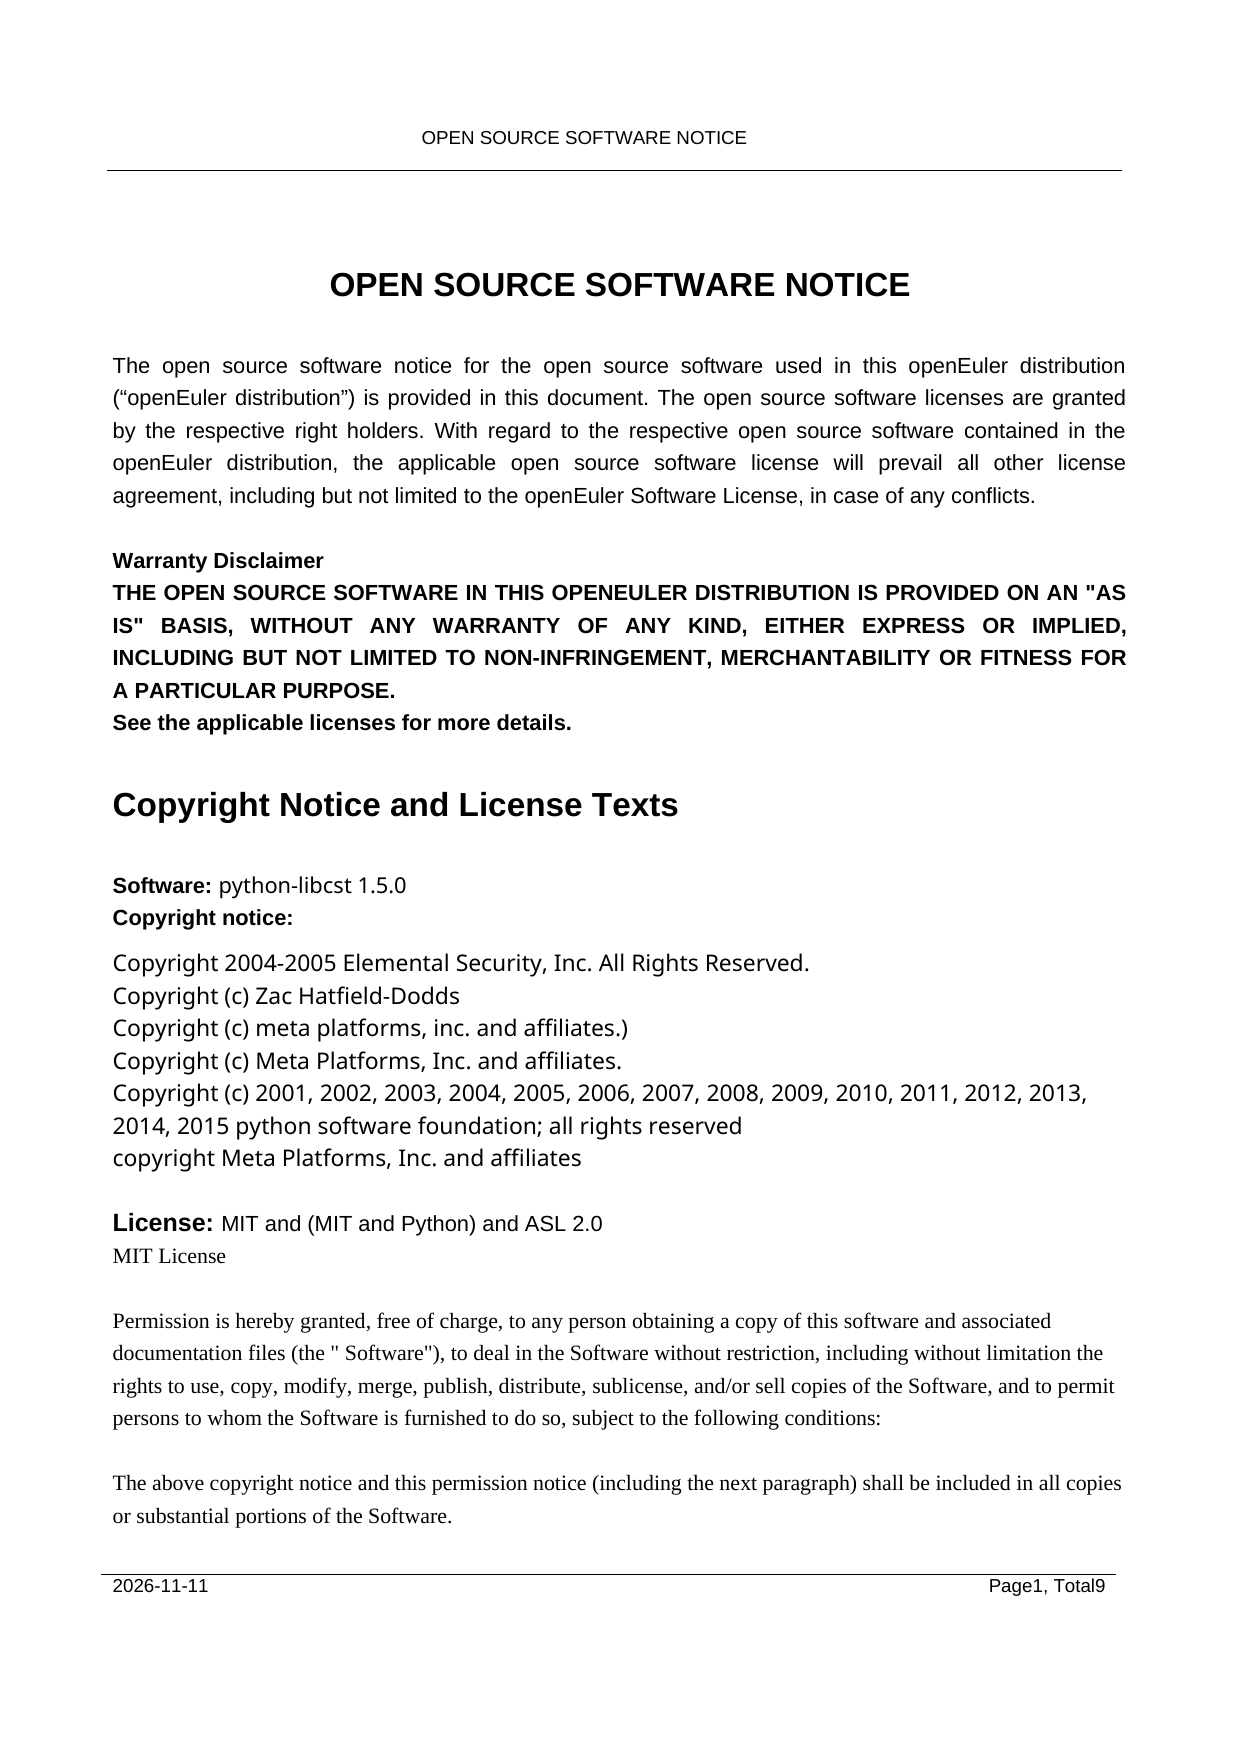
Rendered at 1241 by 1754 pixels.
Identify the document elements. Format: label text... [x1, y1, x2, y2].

text OPEN SOURCE SOFTWARE NOTICE [112, 251, 1128, 316]
text Warranty Disclaimer [112, 544, 1128, 576]
text The open source software notice for the open source software used in this openEuler distribution (“openEuler distribution”) is provided in this document. The open source software licenses are granted by the respective right holders. With regard to the respective open source software contained in the openEuler distribution, the applicable open source software license will prevail all other license agreement, including but not limited to the openEuler Software License, in case of any conflicts. [112, 349, 1128, 511]
text Copyright Notice and License Texts [112, 771, 1128, 836]
text Copyright 2004-2005 Elemental Security, Inc. All Rights Reserved. Copyright (c) Zac Hatfield-Dodds Copyright (c) meta platforms, inc. and affiliates.) Copyright (c) Meta Platforms, Inc. and affiliates. Copyright (c) 2001, 2002, 2003, 2004, 2005, 2006, 2007, 2008, 2009, 2010, 2011, 2012, 2013, 2014, 2015 python software foundation; all rights reserved copyright Meta Platforms, Inc. and affiliates [112, 947, 1128, 1207]
text License: MIT and (MIT and Python) and ASL 2.0 [112, 1207, 1128, 1239]
title Software: python-libcst 1.5.0 [112, 869, 1128, 901]
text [112, 1239, 1128, 1532]
text THE OPEN SOURCE SOFTWARE IN THIS OPENEULER DISTRIBUTION IS PROVIDED ON AN "AS IS" BASIS, WITHOUT ANY WARRANTY OF ANY KIND, EITHER EXPRESS OR IMPLIED, INCLUDING BUT NOT LIMITED TO NON-INFRINGEMENT, MERCHANTABILITY OR FITNESS FOR A PARTICULAR PURPOSE. See the applicable licenses for more details. [112, 576, 1128, 739]
text Copyright notice: [112, 901, 1128, 934]
